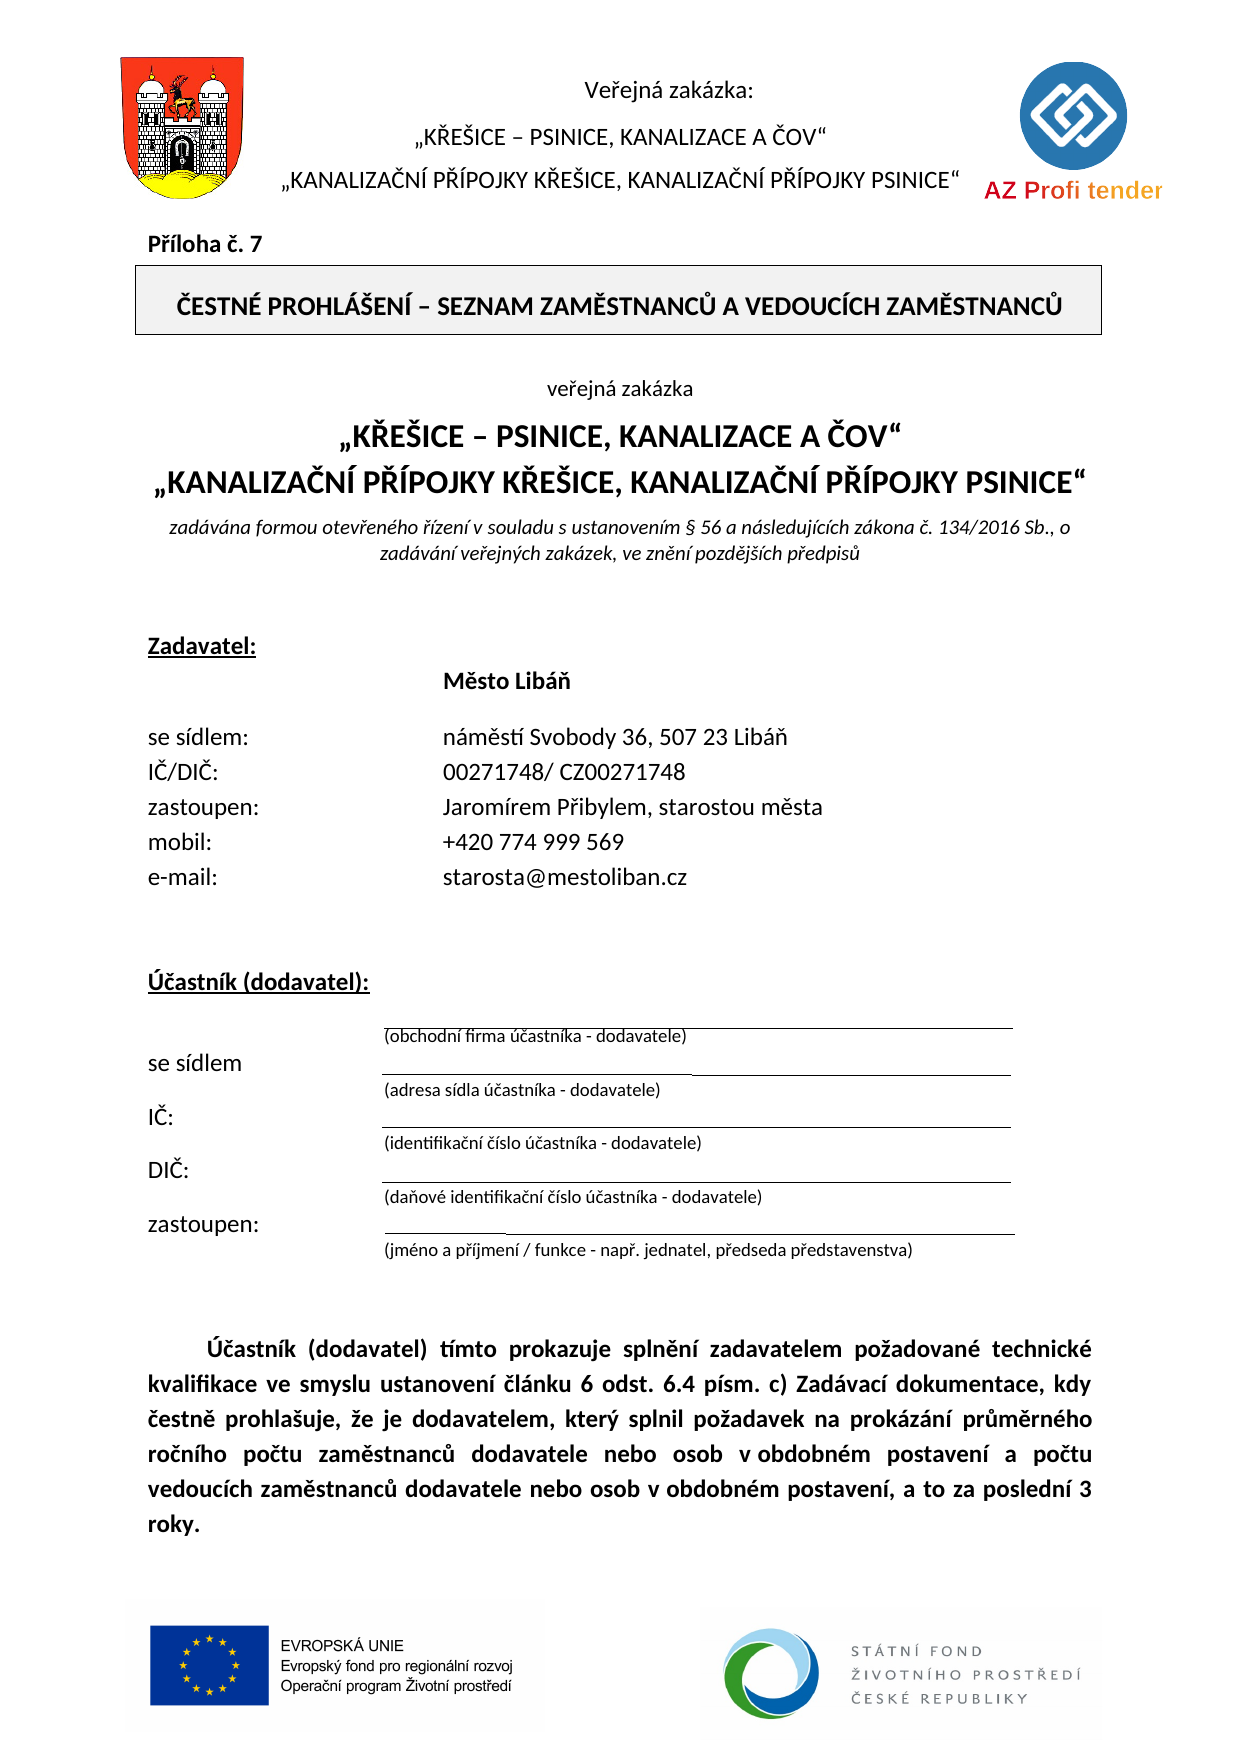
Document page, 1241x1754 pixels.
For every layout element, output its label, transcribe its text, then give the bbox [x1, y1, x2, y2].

text zadávána formou otevřeného řízení v souladu s ustanovením § 56 a následujících zákona č. 134/2016 Sb., o zadávání veřejných zakázek, ve znění pozdějších předpisů [148, 514, 1093, 565]
text (jméno a příjmení / funkce - např. jednatel, předseda představenstva) [148, 1238, 1093, 1261]
picture [125, 1599, 545, 1732]
text „KANALIZAČNÍ PŘÍPOJKY KŘEŠICE, KANALIZAČNÍ PŘÍPOJKY PSINICE“ [148, 461, 1093, 502]
text (obchodní firma účastníka - dodavatele) [148, 1025, 1093, 1048]
text (daňové identifikační číslo účastníka - dodavatele) [148, 1185, 1093, 1208]
text IČ/DIČ: 00271748/ CZ00271748 [148, 756, 1093, 787]
text e-mail: starosta@mestoliban.cz [148, 861, 1093, 892]
text veřejná zakázka [148, 374, 1093, 402]
text „KŘEŠICE – PSINICE, KANALIZACE A ČOV“ [148, 414, 1093, 455]
text se sídlem [148, 1048, 1093, 1078]
text zastoupen: [148, 1208, 1093, 1238]
text ČESTNÉ PROHLÁŠENÍ – SEZNAM ZAMĚSTNANCŮ A VEDOUCÍCH ZAMĚSTNANCŮ [148, 289, 1093, 322]
text (adresa sídla účastníka - dodavatele) [148, 1078, 1093, 1101]
text Příloha č. 7 [148, 228, 1093, 258]
text DIČ: [148, 1154, 1093, 1185]
picture [984, 62, 1163, 199]
text (identifikační číslo účastníka - dodavatele) [148, 1132, 1093, 1154]
text IČ: [148, 1101, 1093, 1132]
text mobil: +420 774 999 569 [148, 826, 1093, 857]
text Účastník (dodavatel) tímto prokazuje splnění zadavatelem požadované technické kvalifikace ve smyslu ustanovení článku 6 odst. 6.4 písm. c) Zadávací dokumentace, kdy čestně prohlašuje, že je dodavatelem, který splnil požadavek na prokázání průměrného ročního počtu zaměstnanců dodavatele nebo osob v obdobném postavení a počtu vedoucích zaměstnanců dodavatele nebo osob v obdobném postavení, a to za poslední 3 roky. [148, 1333, 1093, 1539]
text zastoupen: Jaromírem Přibylem, starostou města [148, 791, 1093, 822]
picture [120, 57, 244, 199]
text Město Libáň [148, 665, 1093, 696]
text se sídlem: náměstí Svobody 36, 507 23 Libáň [148, 721, 1093, 752]
picture [700, 1607, 1103, 1740]
text Účastník (dodavatel): [148, 966, 1093, 997]
text Zadavatel: [148, 630, 1093, 661]
